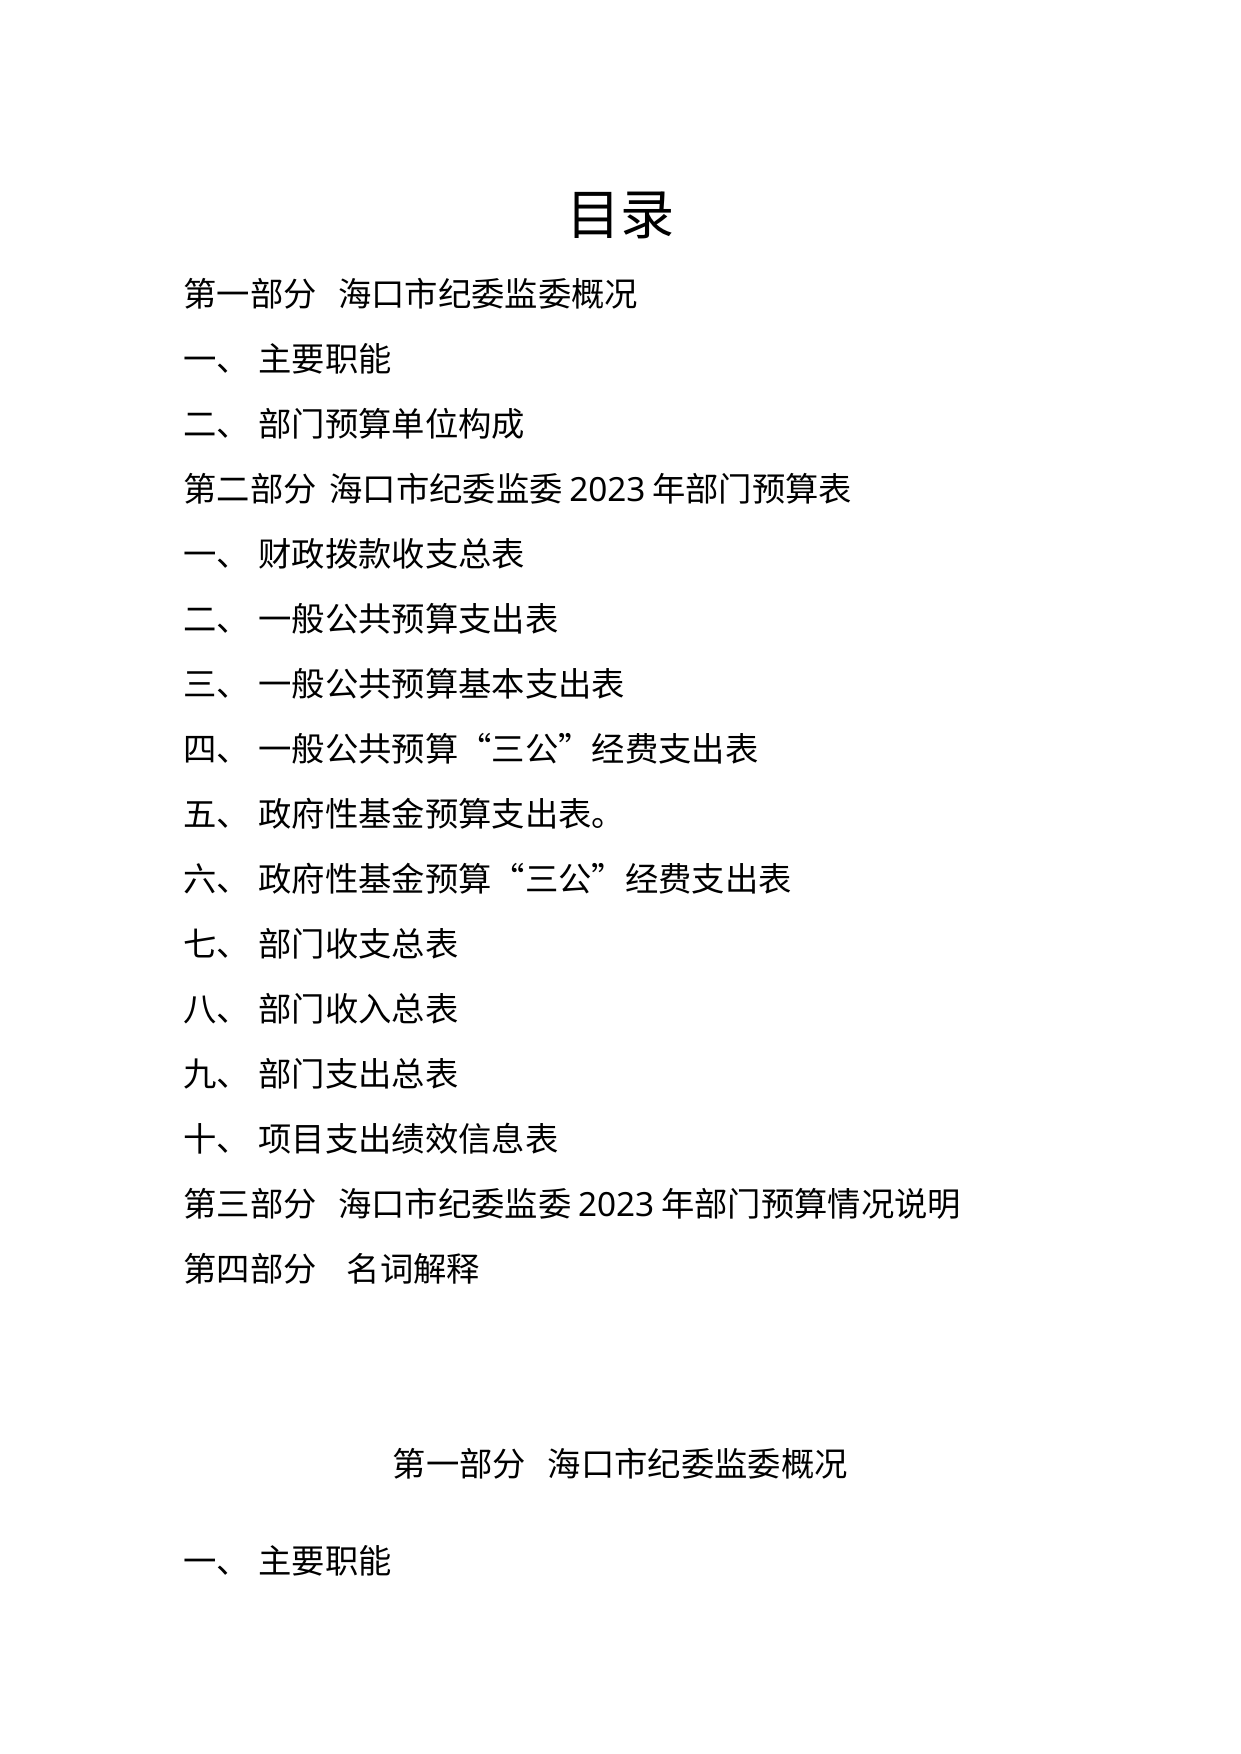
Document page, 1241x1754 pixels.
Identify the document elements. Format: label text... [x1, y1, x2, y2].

list 部门预算单位构成 [183, 389, 1057, 454]
list 一般公共预算支出表 [183, 584, 1057, 649]
list 部门支出总表 [183, 1039, 1057, 1104]
list 部门收入总表 [183, 974, 1057, 1039]
list 一般公共预算基本支出表 [183, 649, 1057, 714]
list 政府性基金预算支出表。 [183, 779, 1057, 844]
list 海口市纪委监委2023年部门预算情况说明 [183, 1169, 1057, 1234]
list 海口市纪委监委2023年部门预算表 [183, 454, 1057, 519]
list 政府性基金预算“三公”经费支出表 [183, 844, 1057, 909]
text 目录 [183, 162, 1057, 259]
list 海口市纪委监委概况 [183, 259, 1057, 324]
list 部门收支总表 [183, 909, 1057, 974]
list 名词解释 [183, 1234, 1057, 1299]
list 主要职能 [183, 1527, 1057, 1592]
list 项目支出绩效信息表 [183, 1104, 1057, 1169]
list 主要职能 [183, 324, 1057, 389]
list 一般公共预算“三公”经费支出表 [183, 714, 1057, 779]
list 财政拨款收支总表 [183, 519, 1057, 584]
list 海口市纪委监委概况 [183, 1429, 1057, 1494]
